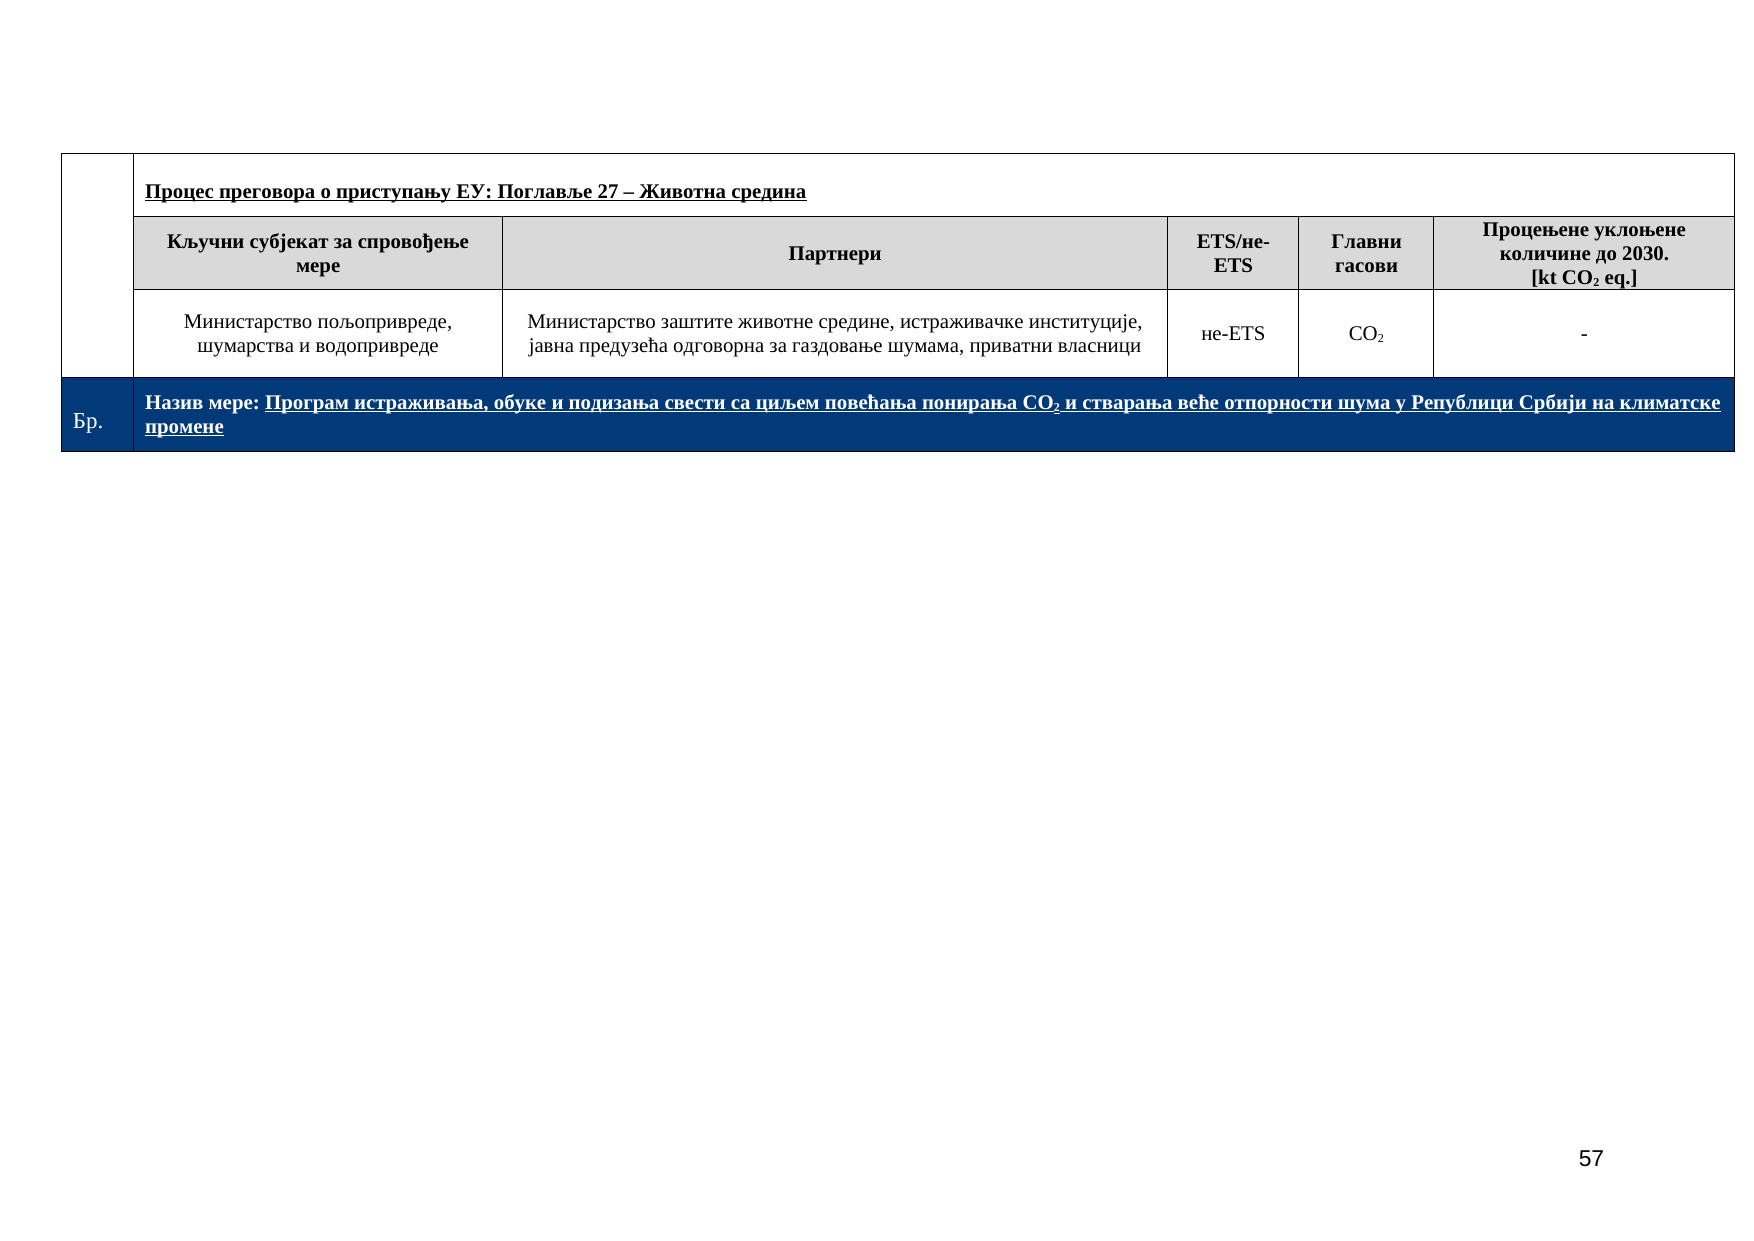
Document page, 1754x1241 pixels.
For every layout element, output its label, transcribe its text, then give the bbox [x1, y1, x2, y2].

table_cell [134, 154, 1734, 216]
table_cell Назив мере: Програм истраживања, обуке и подизања свести са циљем повећања понирања CО2 и стварања веће отпорности шума у Републици Србији на климатске промене [134, 378, 1734, 451]
table_cell - [1434, 290, 1734, 377]
table_cell Процењене уклоњене количине до 2030. [kt CО2 еq.] [1434, 217, 1734, 289]
table_cell ЕТS/не-ЕТS [1168, 217, 1298, 289]
table_cell Кључни субјекат за спровођење мере [134, 217, 502, 289]
table_cell Бр. [62, 378, 133, 451]
table_cell 24 [62, 154, 133, 377]
table_cell Главни гасови [1299, 217, 1433, 289]
table_cell Министарство заштите животне средине, истраживачке институције, јавна предузећа одговорна за газдовање шумама, приватни власници [503, 290, 1167, 377]
table_cell не-ЕТS [1168, 290, 1298, 377]
table_cell Партнери [503, 217, 1167, 289]
table_cell Министарство пољопривреде, шумарства и водопривреде [134, 290, 502, 377]
table_cell CО2 [1299, 290, 1433, 377]
